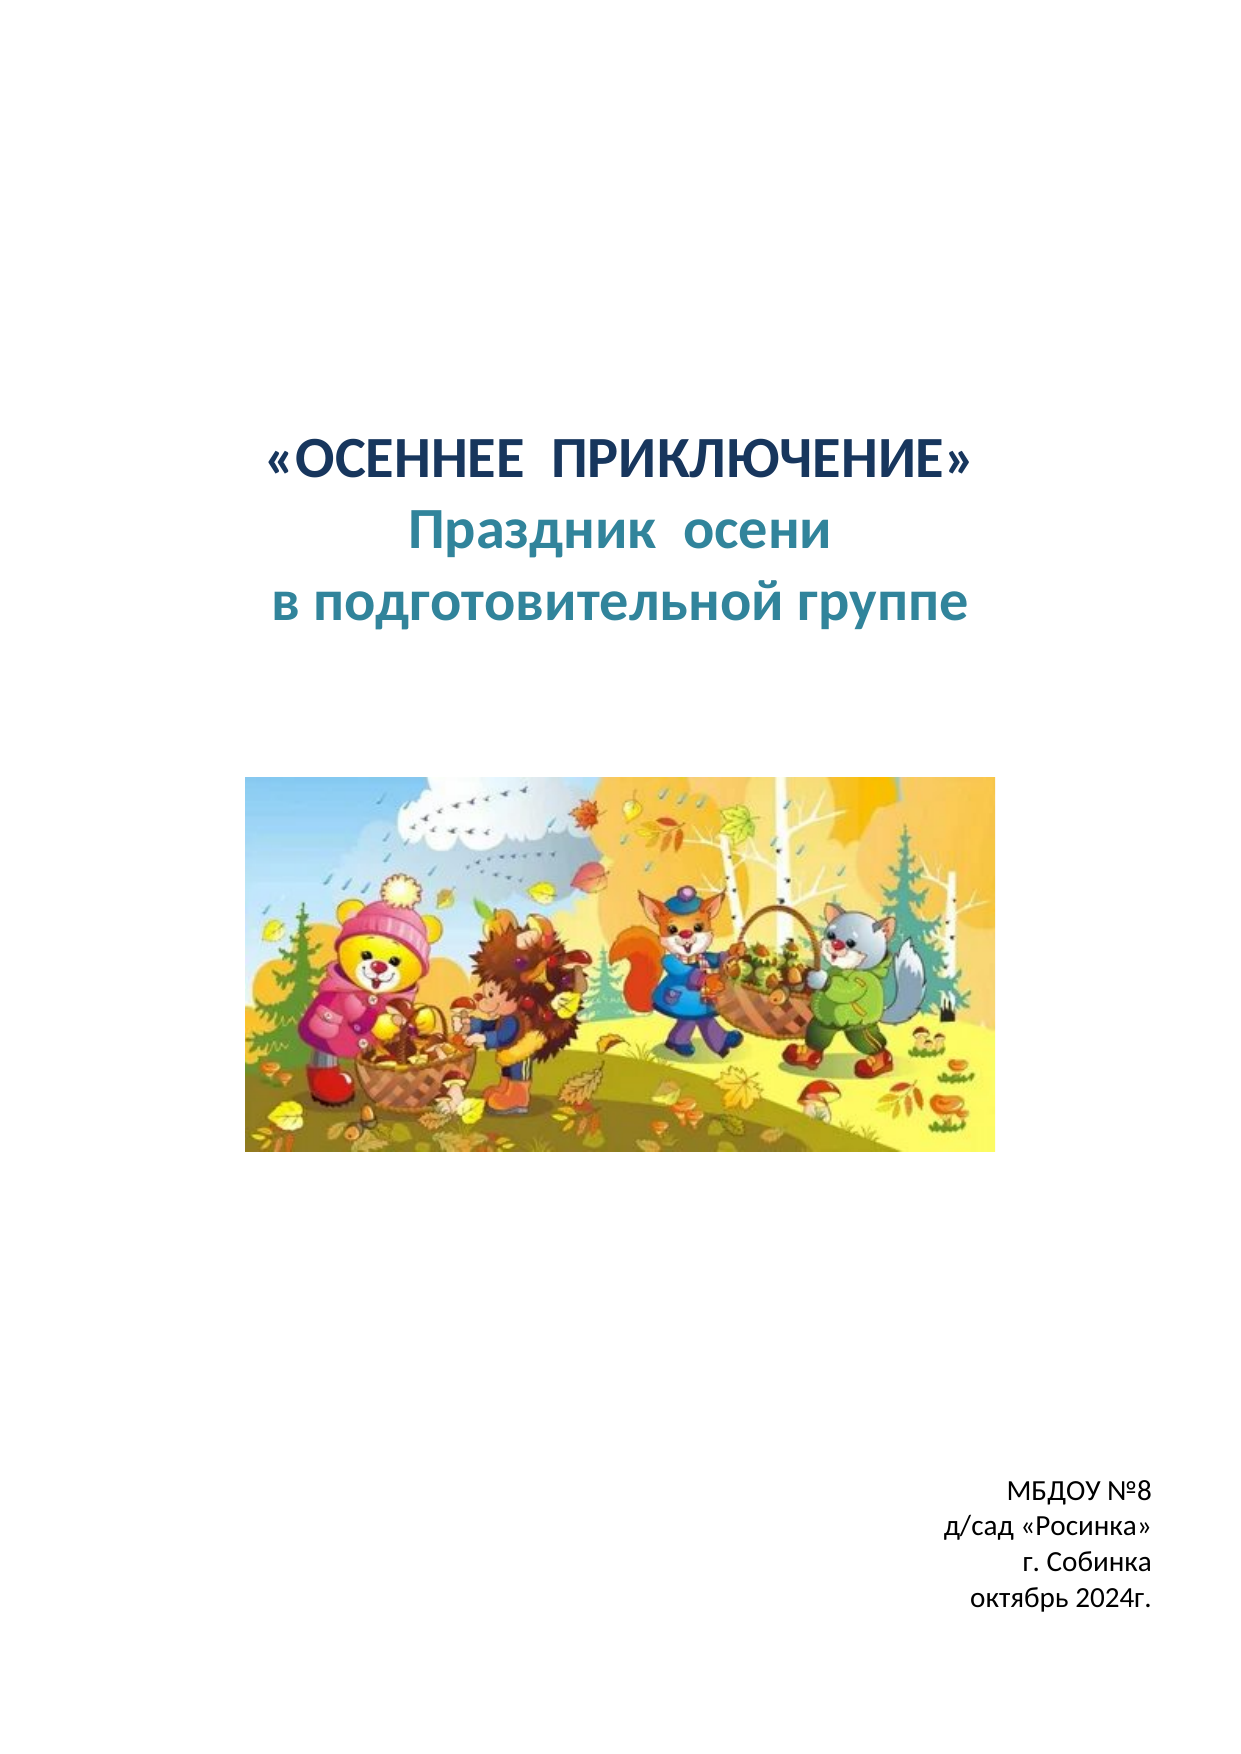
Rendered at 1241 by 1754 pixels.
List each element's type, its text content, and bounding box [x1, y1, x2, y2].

text МБДОУ №8 [88, 1472, 1152, 1507]
text д/сад «Росинка» [88, 1507, 1152, 1543]
picture [245, 777, 995, 1152]
text в подготовительной группе [88, 563, 1152, 634]
text Праздник осени [88, 492, 1152, 563]
text «ОСЕННЕЕ ПРИКЛЮЧЕНИЕ» [88, 421, 1152, 492]
text октябрь 2024г. [88, 1579, 1152, 1614]
text г. Собинка [88, 1543, 1152, 1579]
